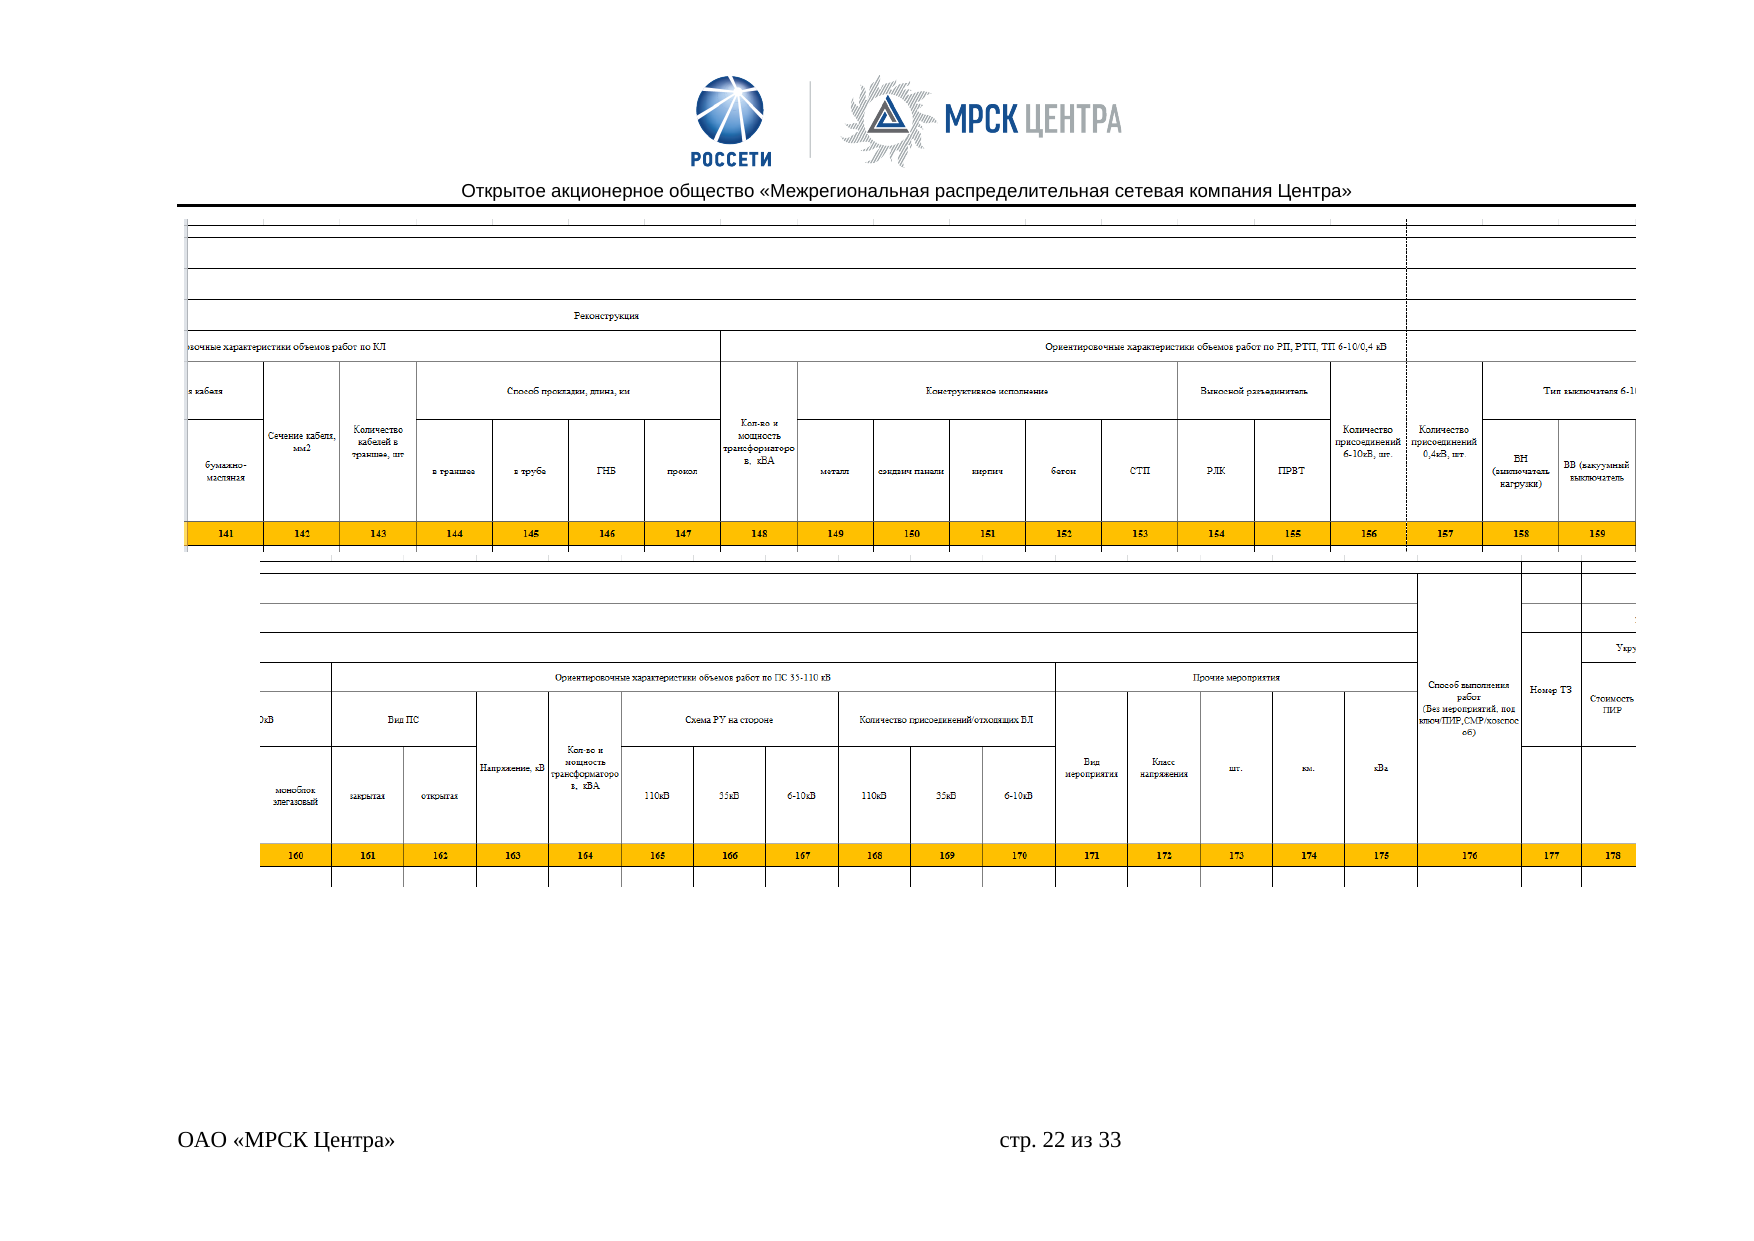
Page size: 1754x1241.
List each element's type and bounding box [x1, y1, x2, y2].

picture [260, 555, 1636, 887]
picture [184, 219, 1636, 552]
picture [691, 75, 1122, 168]
